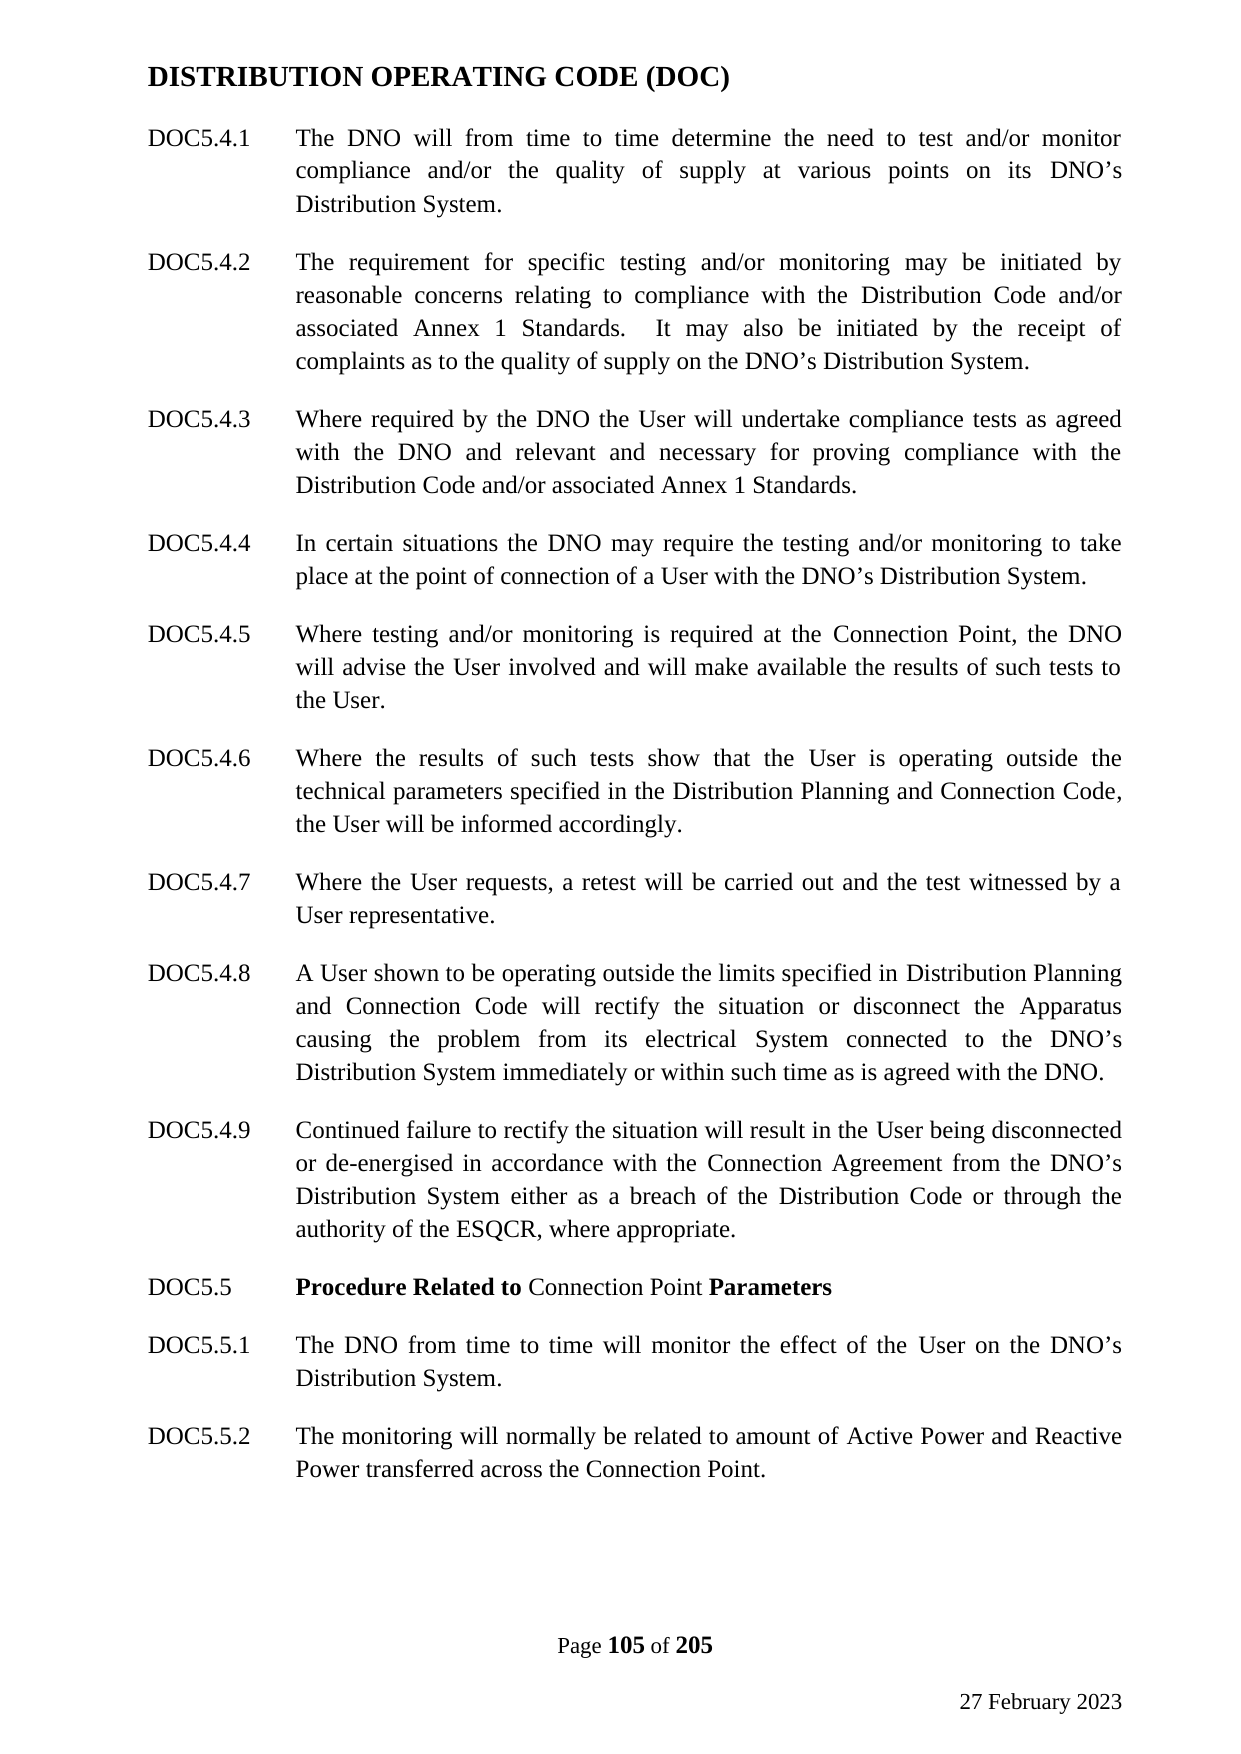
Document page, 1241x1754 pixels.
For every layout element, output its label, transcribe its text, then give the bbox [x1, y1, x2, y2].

text 5.4.9 Continued failure to rectify the situation will result in the User being disconnected or de-energised in accordance with the Connection Agreement from the DNO’s Distribution System either as a breach of the Distribution Code or through the authority of the ESQCR, where appropriate. [148, 1115, 1122, 1243]
text 5.4.5 Where testing and/or monitoring is required at the Connection Point, the DNO will advise the User involved and will make available the results of such tests to the User. [148, 619, 1122, 714]
text 5.4.6 Where the results of such tests show that the User is operating outside the technical parameters specified in the Distribution Planning and Connection Code, the User will be informed accordingly. [148, 743, 1122, 838]
text 5.4.4 In certain situations the DNO may require the testing and/or monitoring to take place at the point of connection of a User with the DNO’s Distribution System. [148, 528, 1122, 589]
text 5.4.8 A User shown to be operating outside the limits specified in Distribution Planning and Connection Code will rectify the situation or disconnect the Apparatus causing the problem from its electrical System connected to the DNO’s Distribution System immediately or within such time as is agreed with the DNO. [148, 958, 1122, 1086]
text 5.4.1 The DNO will from time to time determine the need to test and/or monitor compliance and/or the quality of supply at various points on its DNO’s Distribution System. [148, 123, 1122, 217]
text 5.5.2 The monitoring will normally be related to amount of Active Power and Reactive Power transferred across the Connection Point. [148, 1421, 1122, 1483]
text 5.5 Procedure Related to Connection Point Parameters [148, 1272, 1122, 1301]
text 5.4.2 The requirement for specific testing and/or monitoring may be initiated by reasonable concerns relating to compliance with the Distribution Code and/or associated Annex 1 Standards. It may also be initiated by the receipt of complaints as to the quality of supply on the DNO’s Distribution System. [148, 247, 1122, 374]
text 5.5.1 The DNO from time to time will monitor the effect of the User on the DNO’s Distribution System. [148, 1330, 1122, 1392]
text 5.4.7 Where the User requests, a retest will be carried out and the test witnessed by a User representative. [148, 867, 1122, 929]
text DOC5.4.3 Where required by the DNO the User will undertake compliance tests as agreed with the DNO and relevant and necessary for proving compliance with the Distribution Code and/or associated Annex 1 Standards. [148, 404, 1122, 498]
